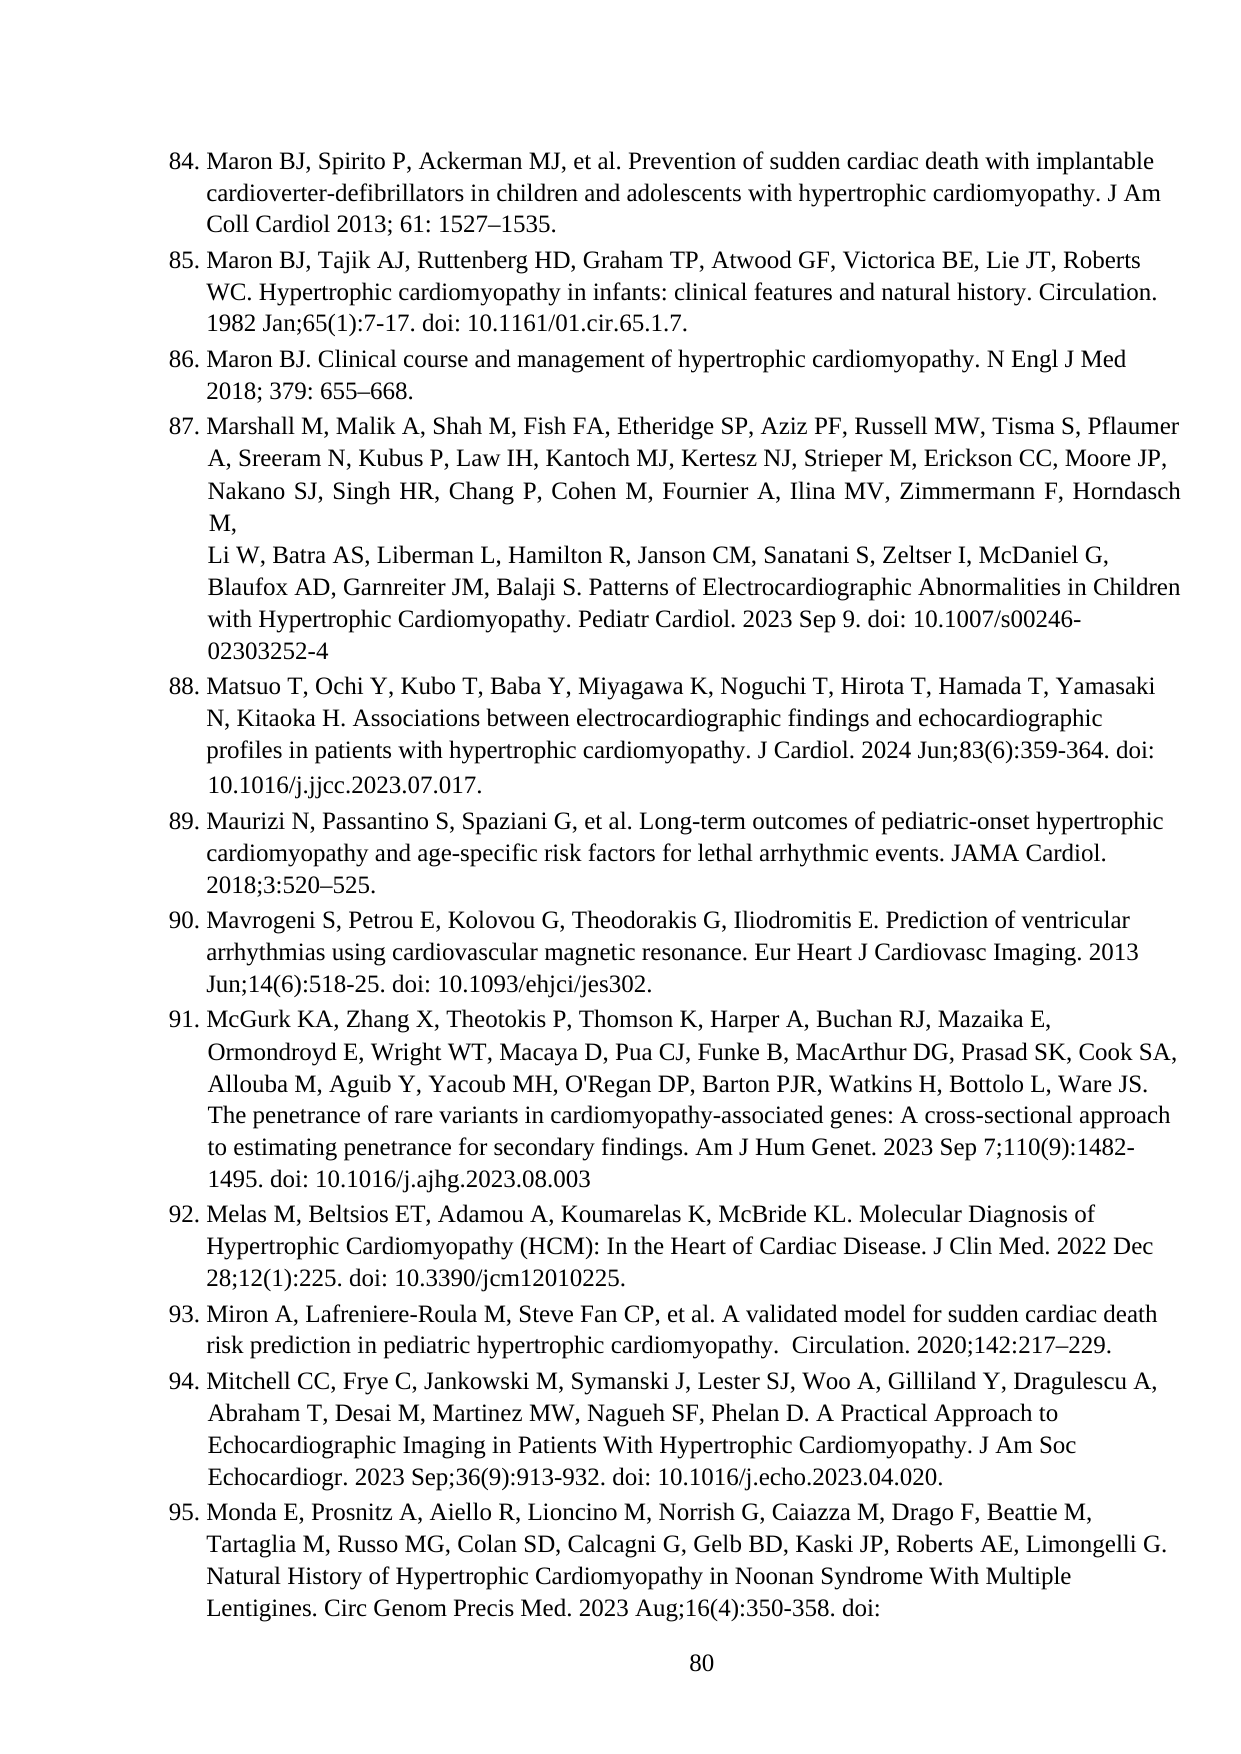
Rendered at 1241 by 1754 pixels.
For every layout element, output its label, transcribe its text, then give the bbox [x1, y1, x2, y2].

list Miron A, Lafreniere-Roula M, Steve Fan CP, et al. A validated model for sudden cardiac death risk prediction in pediatric hypertrophic cardiomyopathy. Circulation. 2020;142:217–229. [168, 1299, 1182, 1359]
text Abraham T, Desai M, Martinez MW, Nagueh SF, Phelan D. A Practical Approach to Echocardiographic Imaging in Patients With Hypertrophic Cardiomyopathy. J Am Soc Echocardiogr. 2023 Sep;36(9):913-932. doi: 10.1016/j.echo.2023.04.020. [207, 1398, 1182, 1491]
list Marshall M, Malik A, Shah M, Fish FA, Etheridge SP, Aziz PF, Russell MW, Tisma S, Pflaumer [168, 411, 1182, 440]
list Monda E, Prosnitz A, Aiello R, Lioncino M, Norrish G, Caiazza M, Drago F, Beattie M, Tartaglia M, Russo MG, Colan SD, Calcagni G, Gelb BD, Kaski JP, Roberts AE, Limongelli G. Natural History of Hypertrophic Cardiomyopathy in Noonan Syndrome With Multiple Lentigines. Circ Genom Precis Med. 2023 Aug;16(4):350-358. doi: [168, 1497, 1182, 1622]
text Ormondroyd E, Wright WT, Macaya D, Pua CJ, Funke B, MacArthur DG, Prasad SK, Cook SA, Allouba M, Aguib Y, Yacoub MH, O'Regan DP, Barton PJR, Watkins H, Bottolo L, Ware JS. The penetrance of rare variants in cardiomyopathy-associated genes: A cross-sectional approach to estimating penetrance for secondary findings. Am J Hum Genet. 2023 Sep 7;110(9):1482-1495. doi: 10.1016/j.ajhg.2023.08.003 [207, 1037, 1182, 1193]
text Li W, Batra AS, Liberman L, Hamilton R, Janson CM, Sanatani S, Zeltser I, McDaniel G, Blaufox AD, Garnreiter JM, Balaji S. Patterns of Electrocardiographic Abnormalities in Children with Hypertrophic Cardiomyopathy. Pediatr Cardiol. 2023 Sep 9. doi: 10.1007/s00246-02303252-4 [207, 540, 1182, 664]
list Maron BJ, Tajik AJ, Ruttenberg HD, Graham TP, Atwood GF, Victorica BE, Lie JT, Roberts WC. Hypertrophic cardiomyopathy in infants: clinical features and natural history. Circulation. 1982 Jan;65(1):7-17. doi: 10.1161/01.cir.65.1.7. [168, 245, 1182, 337]
list Maron BJ. Clinical course and management of hypertrophic cardiomyopathy. N Engl J Med 2018; 379: 655–668. [168, 344, 1182, 404]
list McGurk KA, Zhang X, Theotokis P, Thomson K, Harper A, Buchan RJ, Mazaika E, [168, 1004, 1182, 1033]
text 10.1016/j.jjcc.2023.07.017. [207, 770, 1153, 799]
text A, Sreeram N, Kubus P, Law IH, Kantoch MJ, Kertesz NJ, Strieper M, Erickson CC, Moore JP, [207, 443, 1182, 472]
list Mavrogeni S, Petrou E, Kolovou G, Theodorakis G, Iliodromitis E. Prediction of ventricular arrhythmias using cardiovascular magnetic resonance. Eur Heart J Cardiovasc Imaging. 2013 Jun;14(6):518-25. doi: 10.1093/ehjci/jes302. [168, 905, 1182, 998]
list Melas M, Beltsios ET, Adamou A, Koumarelas K, McBride KL. Molecular Diagnosis of Hypertrophic Cardiomyopathy (HCM): In the Heart of Cardiac Disease. J Clin Med. 2022 Dec 28;12(1):225. doi: 10.3390/jcm12010225. [168, 1199, 1182, 1292]
list Mitchell CC, Frye C, Jankowski M, Symanski J, Lester SJ, Woo A, Gilliland Y, Dragulescu A, [168, 1366, 1182, 1395]
list Maurizi N, Passantino S, Spaziani G, et al. Long-term outcomes of pediatric-onset hypertrophic cardiomyopathy and age-specific risk factors for lethal arrhythmic events. JAMA Cardiol. 2018;3:520–525. [168, 806, 1182, 899]
list Maron BJ, Spirito P, Ackerman MJ, et al. Prevention of sudden cardiac death with implantable cardioverter-defibrillators in children and adolescents with hypertrophic cardiomyopathy. J Am Coll Cardiol 2013; 61: 1527–1535. [168, 146, 1182, 238]
list Matsuo T, Ochi Y, Kubo T, Baba Y, Miyagawa K, Noguchi T, Hirota T, Hamada T, Yamasaki N, Kitaoka H. Associations between electrocardiographic findings and echocardiographic profiles in patients with hypertrophic cardiomyopathy. J Cardiol. 2024 Jun;83(6):359-364. doi: [168, 671, 1182, 764]
text Nakano SJ, Singh HR, Chang P, Cohen M, Fournier A, Ilina MV, Zimmermann F, Horndasch M, [207, 476, 1182, 537]
